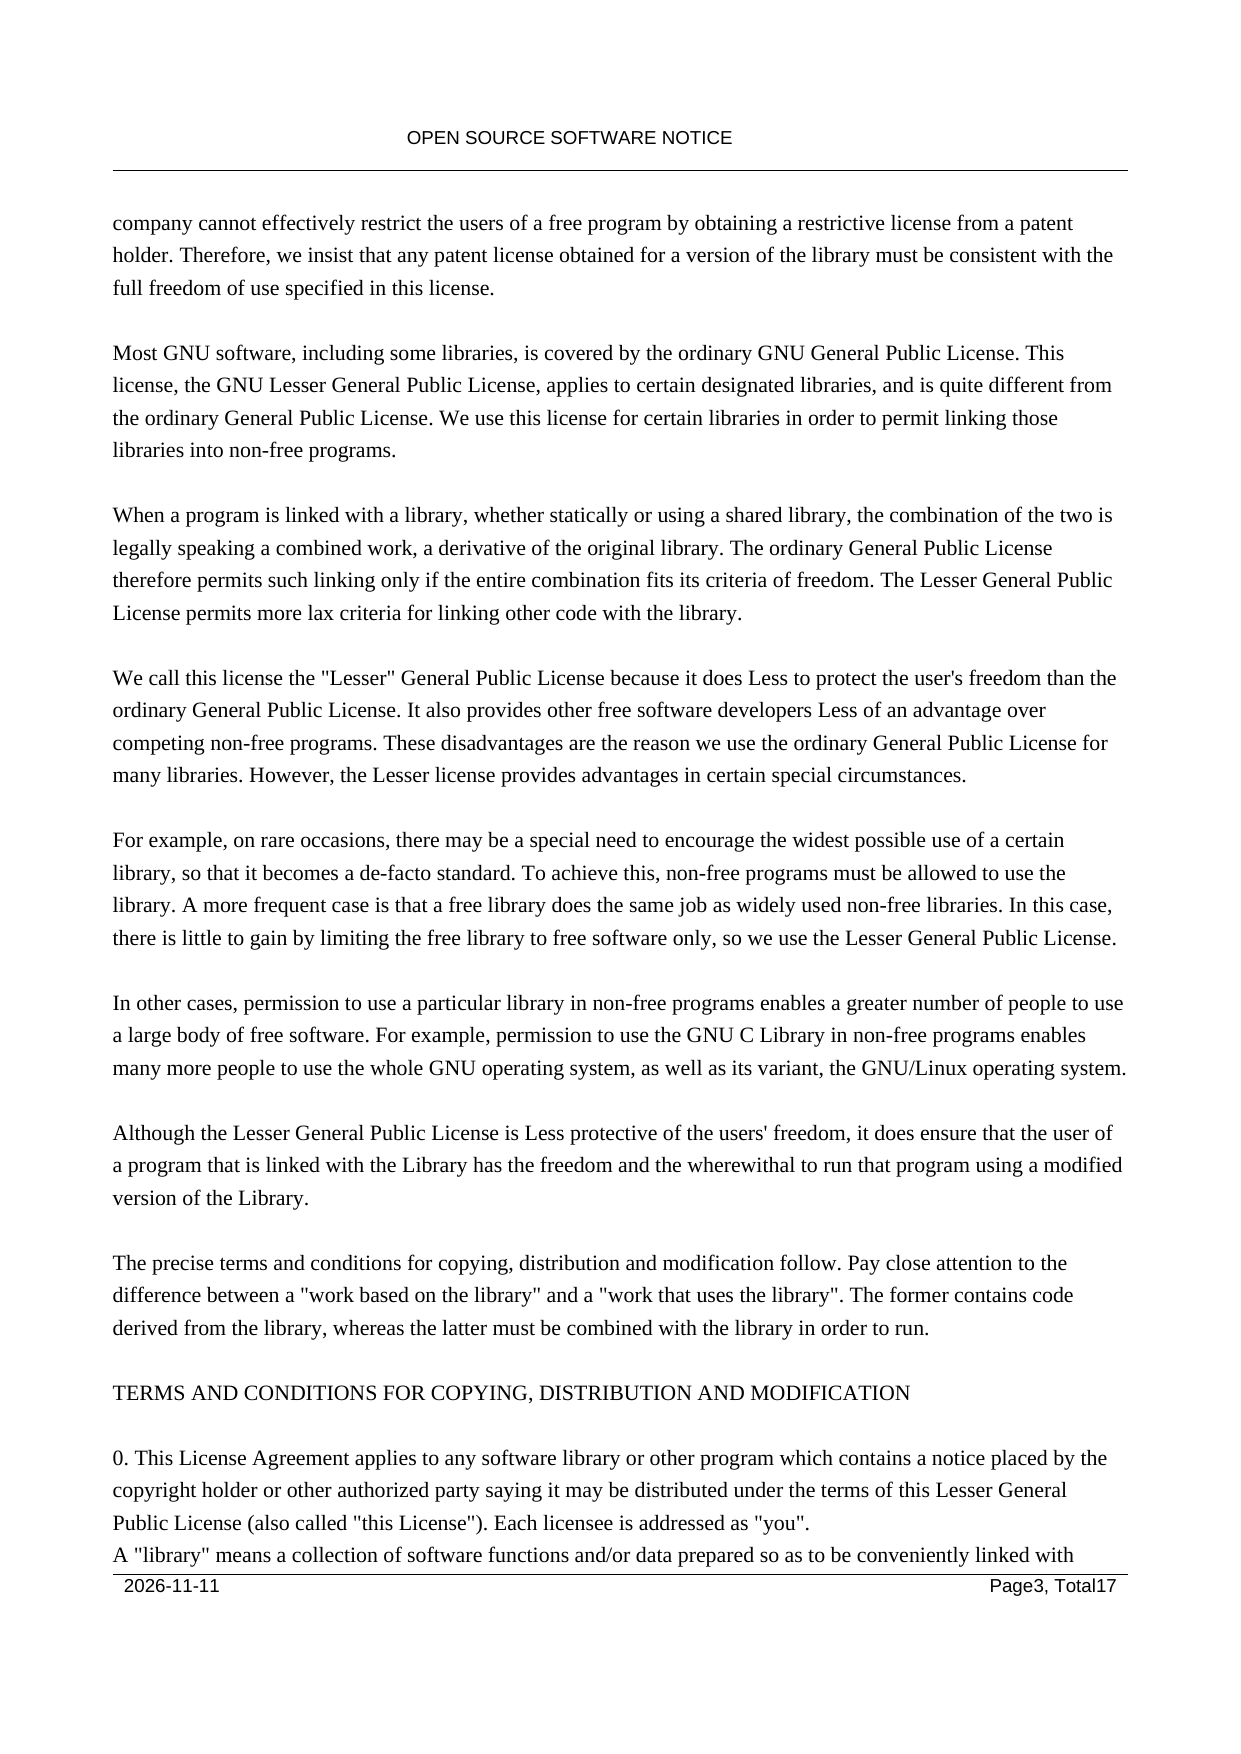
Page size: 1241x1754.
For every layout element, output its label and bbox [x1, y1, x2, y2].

text [112, 206, 1128, 1571]
